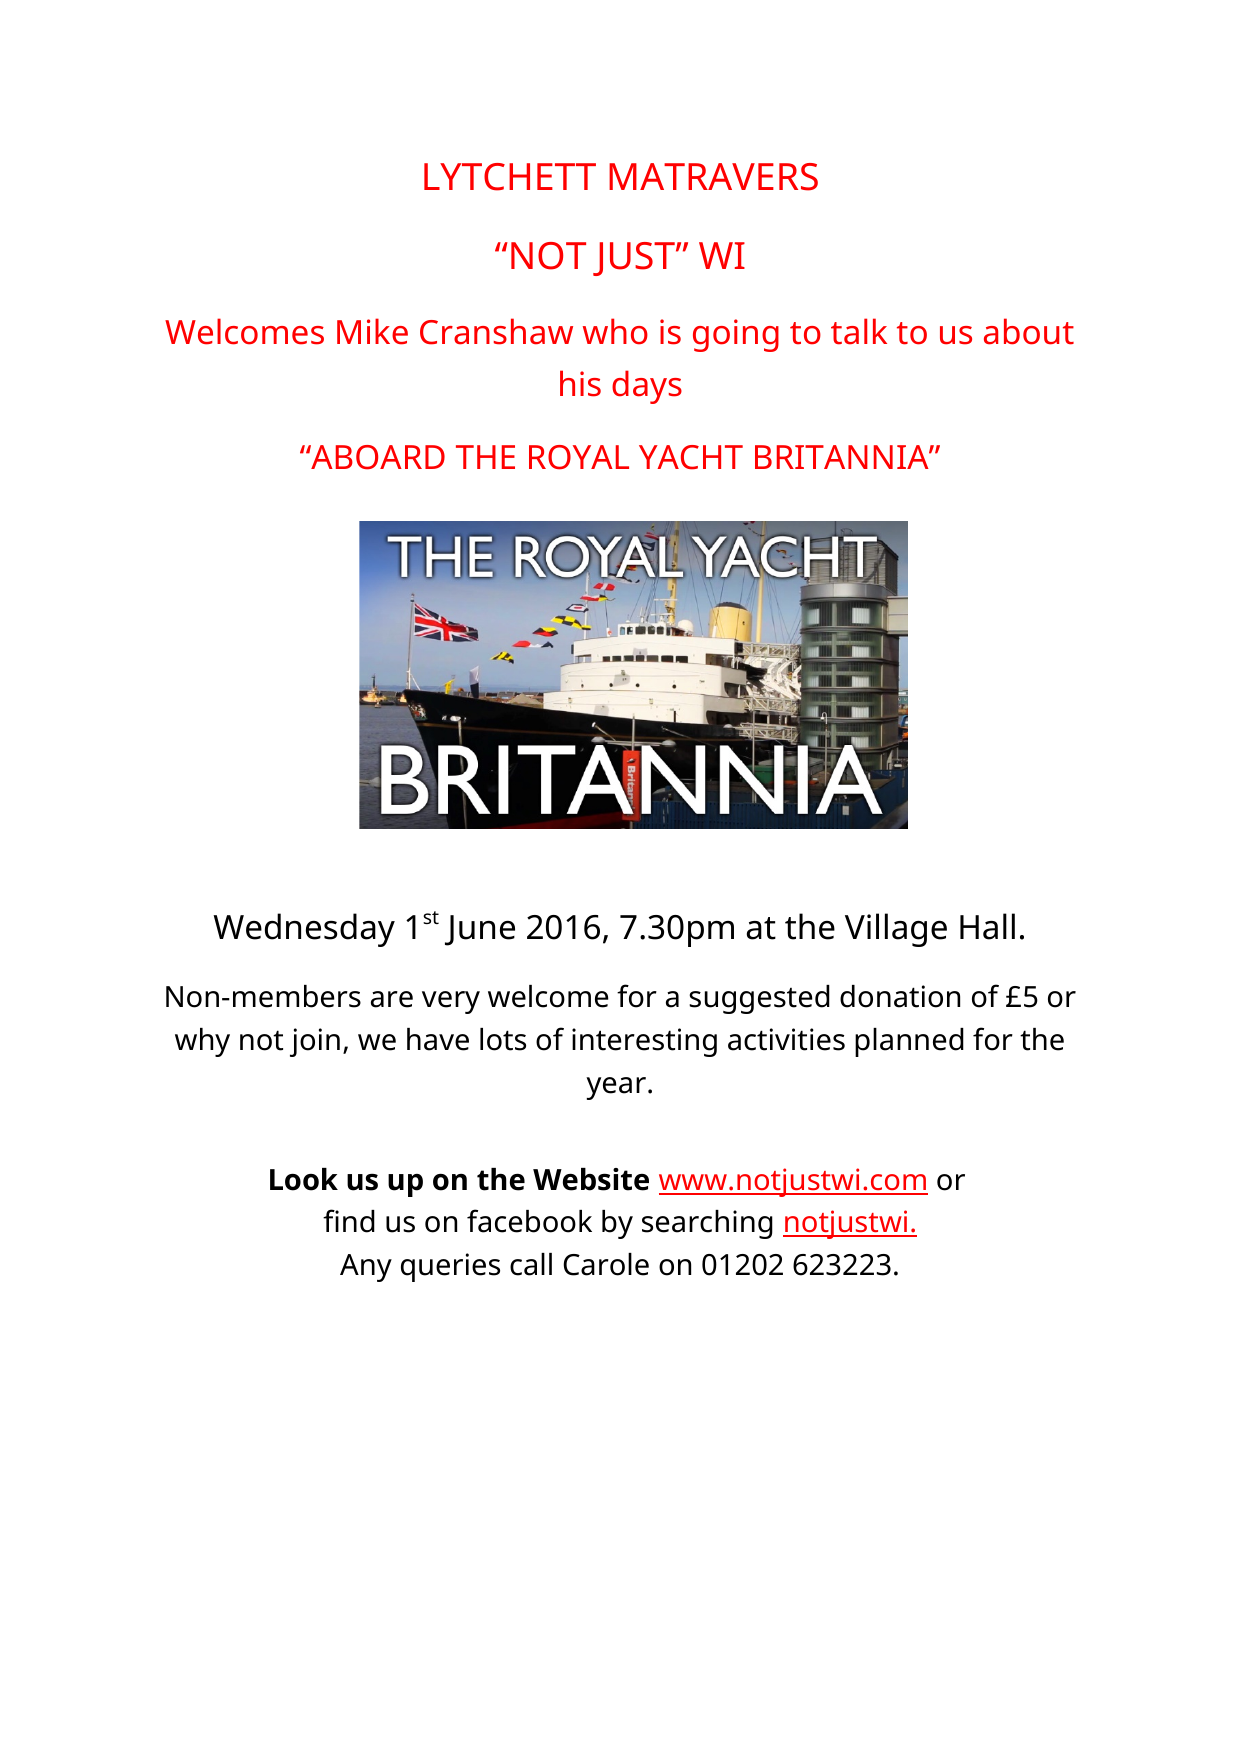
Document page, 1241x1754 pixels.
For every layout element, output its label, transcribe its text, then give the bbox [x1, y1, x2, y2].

text Welcomes Mike Cranshaw who is going to talk to us about his days [150, 309, 1090, 407]
picture [357, 521, 908, 828]
text “NOT JUST” WI [150, 229, 1090, 281]
text “ABOARD THE ROYAL YACHT BRITANNIA” [150, 434, 1090, 479]
text Wednesday 1st June 2016, 7.30pm at the Village Hall. [150, 904, 1090, 949]
text LYTCHETT MATRAVERS [150, 150, 1090, 201]
text Look us up on the Website www.notjustwi.com or find us on facebook by searching notjustwi. Any queries call Carole on 01202 623223. [150, 1122, 1090, 1284]
text Non-members are very welcome for a suggested donation of £5 or why not join, we have lots of interesting activities planned for the year. [150, 977, 1090, 1102]
